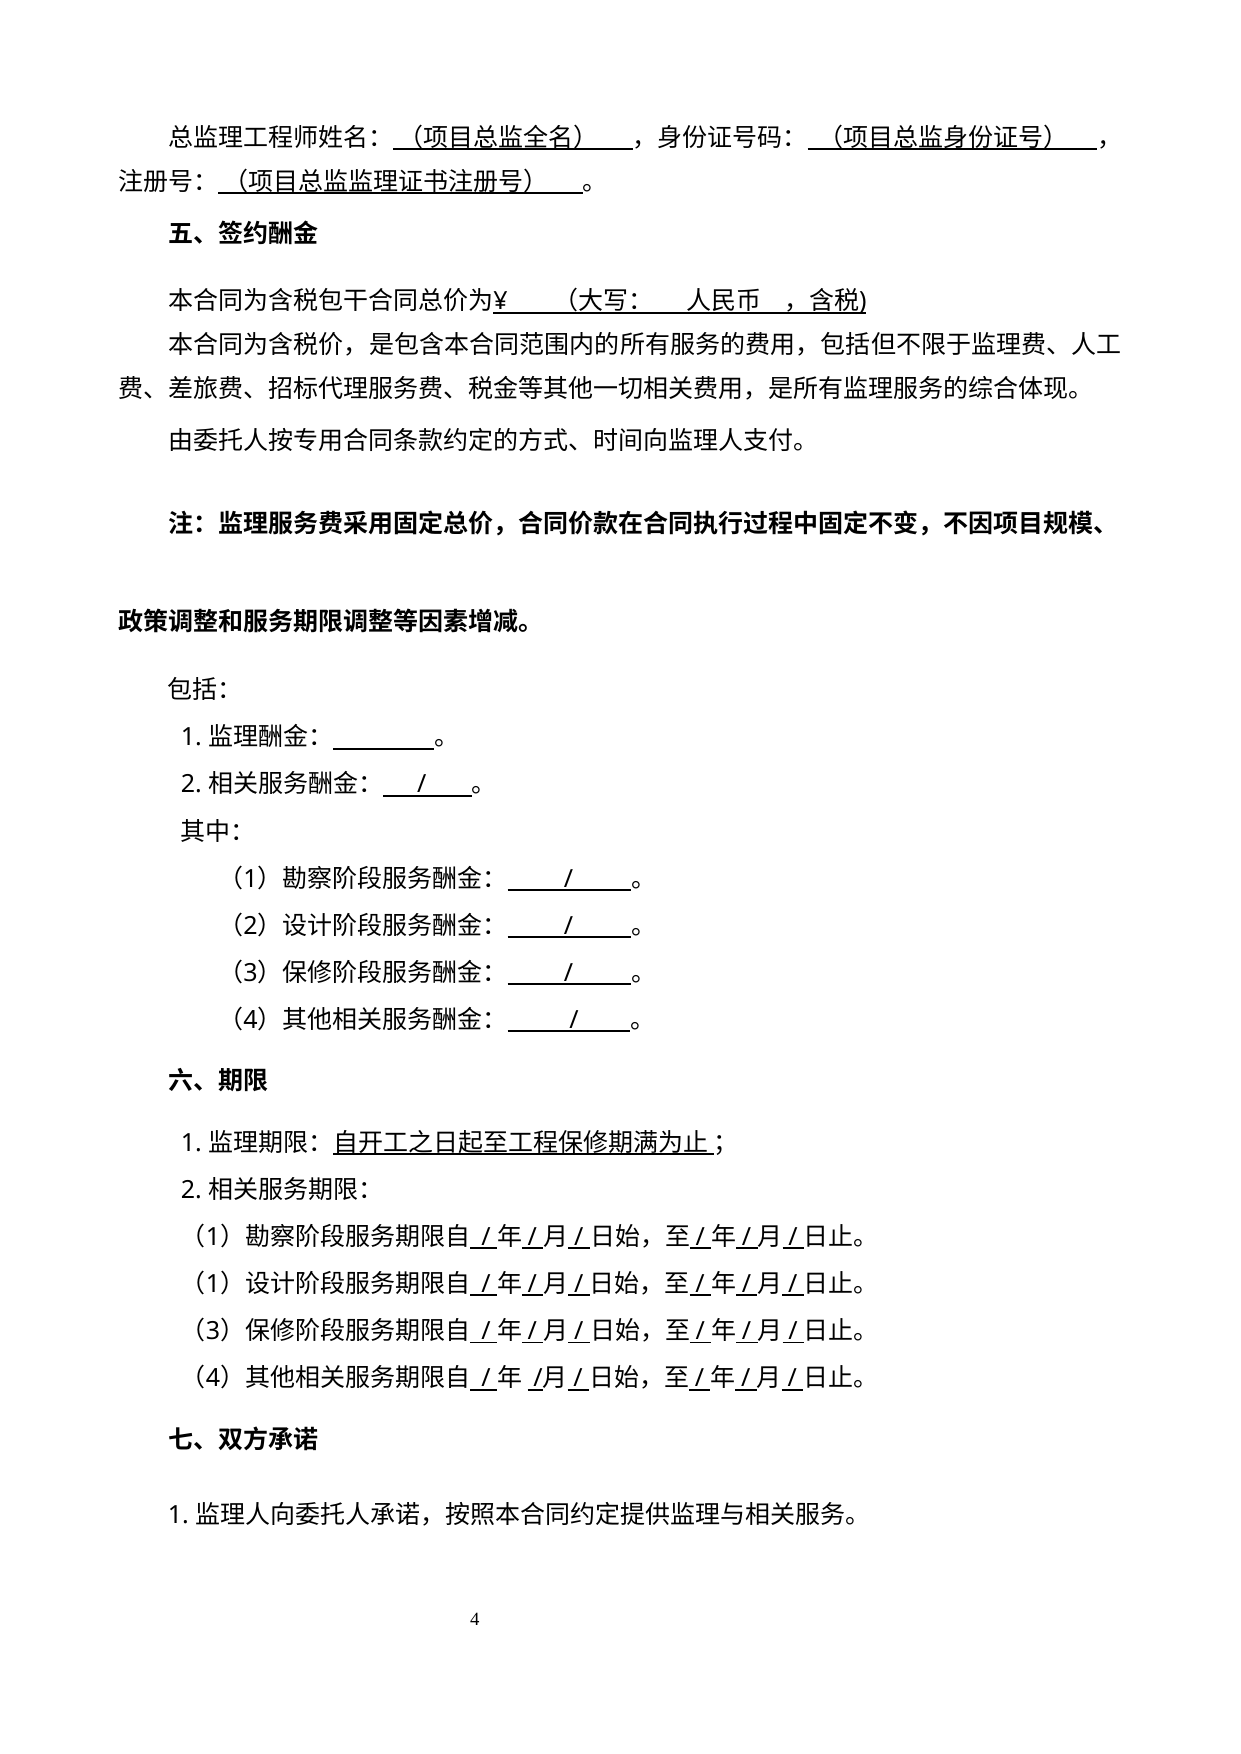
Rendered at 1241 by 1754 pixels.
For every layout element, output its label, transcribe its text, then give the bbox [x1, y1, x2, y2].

text 1. 监理酬金： 。 [118, 717, 1122, 753]
text 2. 相关服务酬金： / 。 [118, 764, 1122, 800]
text 1. 监理人向委托人承诺，按照本合同约定提供监理与相关服务。 [118, 1481, 1122, 1546]
text （1）勘察阶段服务酬金： / 。 [118, 858, 1122, 894]
text 由委托人按专用合同条款约定的方式、时间向监理人支付。 [118, 406, 1122, 471]
text （1）勘察阶段服务期限自 / 年 / 月 / 日始，至 / 年 / 月 / 日止。 [118, 1216, 1122, 1253]
text 七、双方承诺 [118, 1405, 1122, 1470]
text 本合同为含税包干合同总价为¥ （大写： 人民币 ，含税) [118, 275, 1122, 318]
text 本合同为含税价，是包含本合同范围内的所有服务的费用，包括但不限于监理费、人工费、差旅费、招标代理服务费、税金等其他一切相关费用，是所有监理服务的综合体现。 [118, 318, 1122, 406]
text 总监理工程师姓名： （项目总监全名） ，身份证号码： （项目总监身份证号） ，注册号： （项目总监监理证书注册号） 。 [118, 111, 1122, 199]
text （3）保修阶段服务酬金： / 。 [118, 952, 1122, 988]
text 五、签约酬金 [118, 199, 1122, 264]
text 2. 相关服务期限： [118, 1169, 1122, 1206]
text 1. 监理期限：自开工之日起至工程保修期满为止 ； [118, 1122, 1122, 1158]
text 注：监理服务费采用固定总价，合同价款在合同执行过程中固定不变，不因项目规模、政策调整和服务期限调整等因素增减。 [118, 489, 1122, 652]
text 包括： [118, 670, 1122, 706]
text 其中： [118, 811, 1122, 847]
text （2）设计阶段服务酬金： / 。 [118, 905, 1122, 941]
text （4）其他相关服务期限自 / 年 /月 / 日始，至 / 年 / 月 / 日止。 [118, 1358, 1122, 1394]
text 六、期限 [118, 1046, 1122, 1111]
text （3）保修阶段服务期限自 / 年 / 月 / 日始，至 / 年 / 月 / 日止。 [118, 1311, 1122, 1347]
text （4）其他相关服务酬金： / 。 [118, 999, 1122, 1036]
text （1）设计阶段服务期限自 / 年 / 月 / 日始，至 / 年 / 月 / 日止。 [118, 1263, 1122, 1300]
